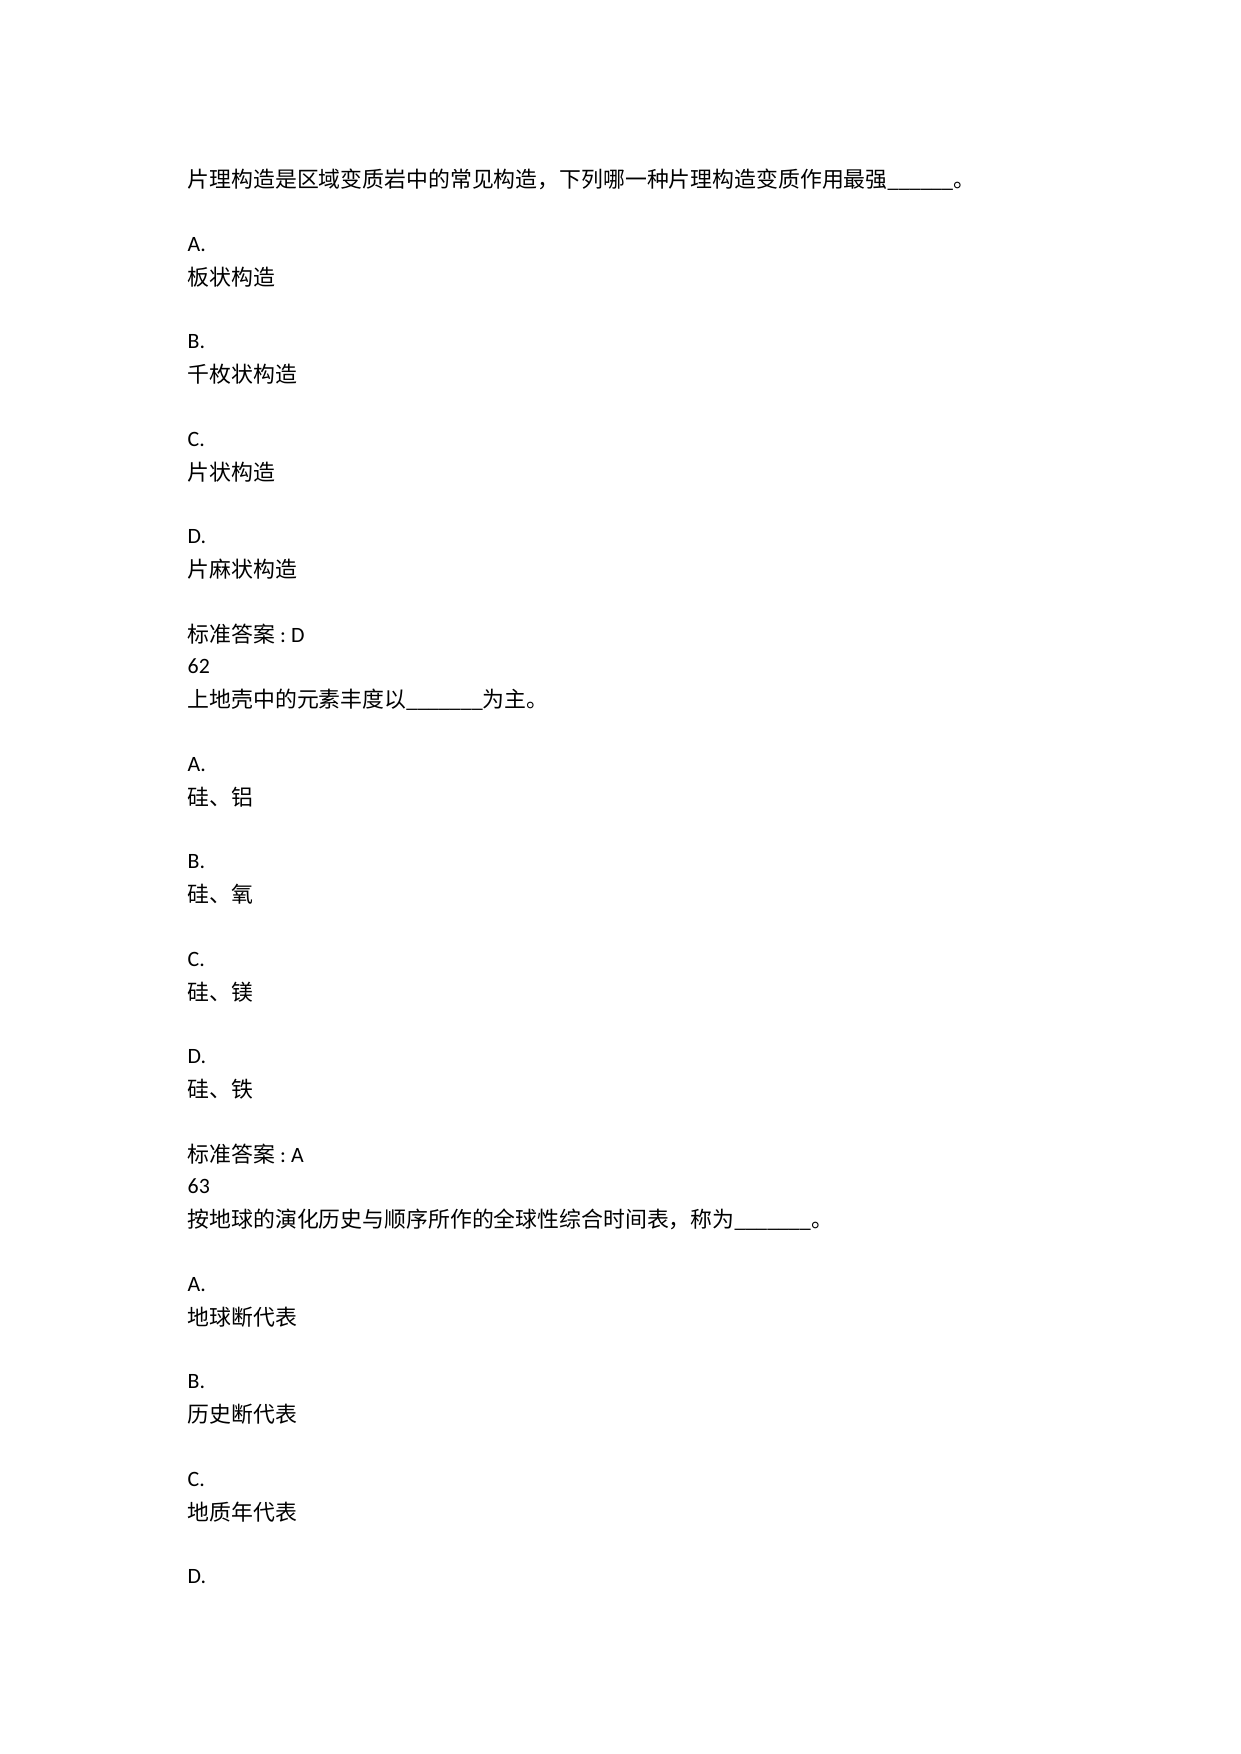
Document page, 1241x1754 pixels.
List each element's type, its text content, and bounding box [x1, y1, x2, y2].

text 硅、氧 [187, 877, 1053, 909]
text D. [187, 1039, 1053, 1072]
text 按地球的演化历史与顺序所作的全球性综合时间表，称为_______。 [187, 1202, 1053, 1234]
text 片麻状构造 [187, 552, 1053, 584]
text 板状构造 [187, 259, 1053, 292]
text A. [187, 747, 1053, 779]
text C. [187, 422, 1053, 454]
text B. [187, 324, 1053, 357]
text A. [187, 227, 1053, 259]
text 标准答案 : A [187, 1137, 1053, 1169]
text 标准答案 : D [187, 617, 1053, 649]
text A. [187, 1267, 1053, 1299]
text C. [187, 1462, 1053, 1494]
text 地球断代表 [187, 1299, 1053, 1332]
text 地质年代表 [187, 1494, 1053, 1527]
text 片状构造 [187, 454, 1053, 487]
text D. [187, 1559, 1053, 1592]
text D. [187, 519, 1053, 552]
text 硅、铁 [187, 1072, 1053, 1104]
text 千枚状构造 [187, 357, 1053, 389]
text 上地壳中的元素丰度以_______为主。 [187, 682, 1053, 714]
text B. [187, 844, 1053, 877]
text 片理构造是区域变质岩中的常见构造，下列哪一种片理构造变质作用最强______。 [187, 162, 1053, 194]
text C. [187, 942, 1053, 974]
text B. [187, 1364, 1053, 1397]
text 硅、铝 [187, 779, 1053, 812]
text 历史断代表 [187, 1397, 1053, 1429]
text 62 [187, 649, 1053, 682]
text 硅、镁 [187, 974, 1053, 1007]
text 63 [187, 1169, 1053, 1202]
